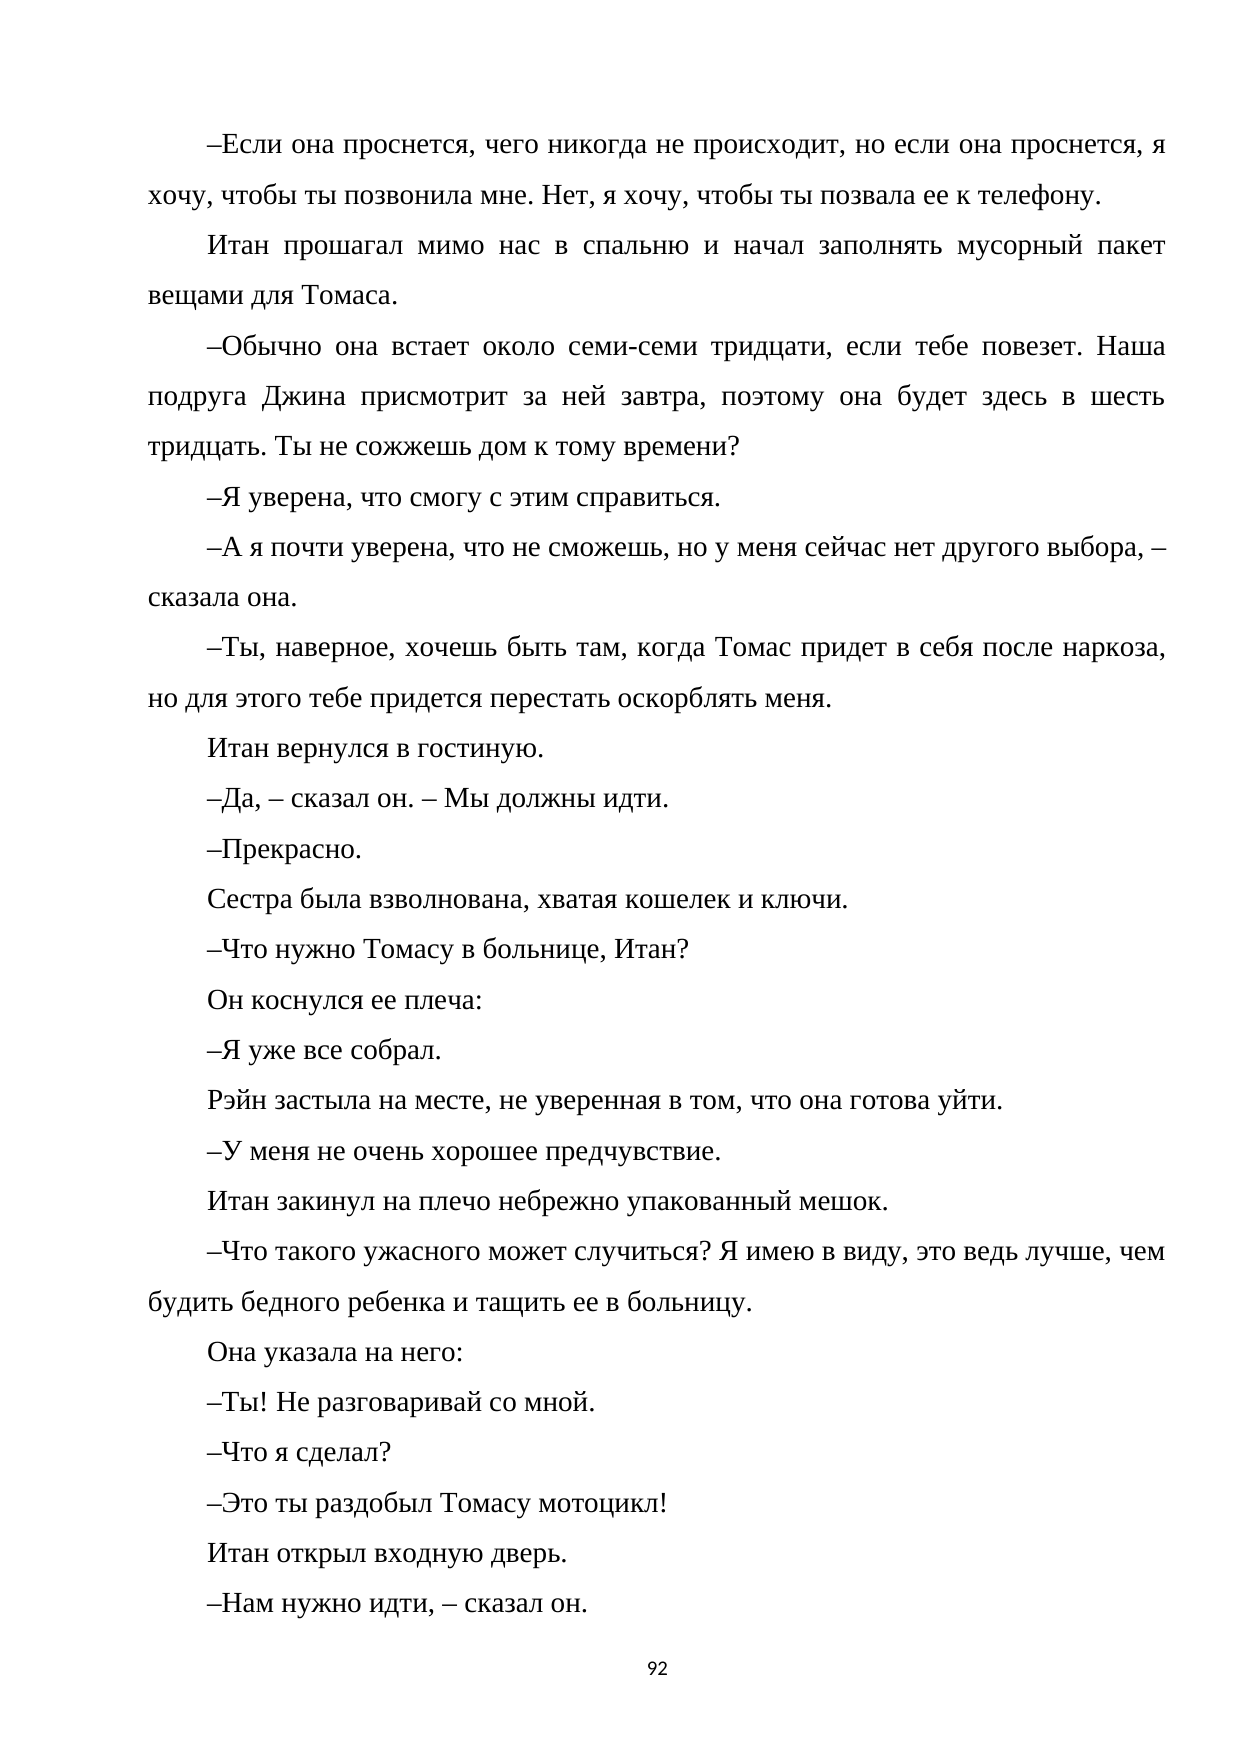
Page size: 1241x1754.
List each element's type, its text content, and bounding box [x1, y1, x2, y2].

text –А я почти уверена, что не сможешь, но у меня сейчас нет другого выбора, – сказала она. [148, 529, 1167, 613]
text –Нам нужно идти, – сказал он. [148, 1586, 1167, 1619]
text Сестра была взволнована, хватая кошелек и ключи. [148, 881, 1167, 915]
text –Обычно она встает около семи-семи тридцати, если тебе повезет. Наша подруга Джина присмотрит за ней завтра, поэтому она будет здесь в шесть тридцать. Ты не сожжешь дом к тому времени? [148, 328, 1167, 462]
text –Ты! Не разговаривай со мной. [148, 1384, 1167, 1418]
text –Что я сделал? [148, 1434, 1167, 1468]
text –У меня не очень хорошее предчувствие. [148, 1133, 1167, 1166]
text –Я уверена, что смогу с этим справиться. [148, 479, 1167, 512]
text Итан закинул на плечо небрежно упакованный мешок. [148, 1183, 1167, 1217]
text –Да, – сказал он. – Мы должны идти. [148, 781, 1167, 814]
text Итан прошагал мимо нас в спальню и начал заполнять мусорный пакет вещами для Томаса. [148, 227, 1167, 311]
text –Прекрасно. [148, 831, 1167, 864]
text –Это ты раздобыл Томасу мотоцикл! [148, 1485, 1167, 1518]
text Итан вернулся в гостиную. [148, 730, 1167, 764]
text –Я уже все собрал. [148, 1032, 1167, 1066]
text Он коснулся ее плеча: [148, 982, 1167, 1015]
text –Что такого ужасного может случиться? Я имею в виду, это ведь лучше, чем будить бедного ребенка и тащить ее в больницу. [148, 1233, 1167, 1317]
text –Что нужно Томасу в больнице, Итан? [148, 931, 1167, 965]
text Рэйн застыла на месте, не уверенная в том, что она готова уйти. [148, 1082, 1167, 1116]
text –Если она проснется, чего никогда не происходит, но если она проснется, я хочу, чтобы ты позвонила мне. Нет, я хочу, чтобы ты позвала ее к телефону. [148, 126, 1167, 210]
text Итан открыл входную дверь. [148, 1535, 1167, 1569]
text Она указала на него: [148, 1334, 1167, 1367]
text –Ты, наверное, хочешь быть там, когда Томас придет в себя после наркоза, но для этого тебе придется перестать оскорблять меня. [148, 629, 1167, 713]
